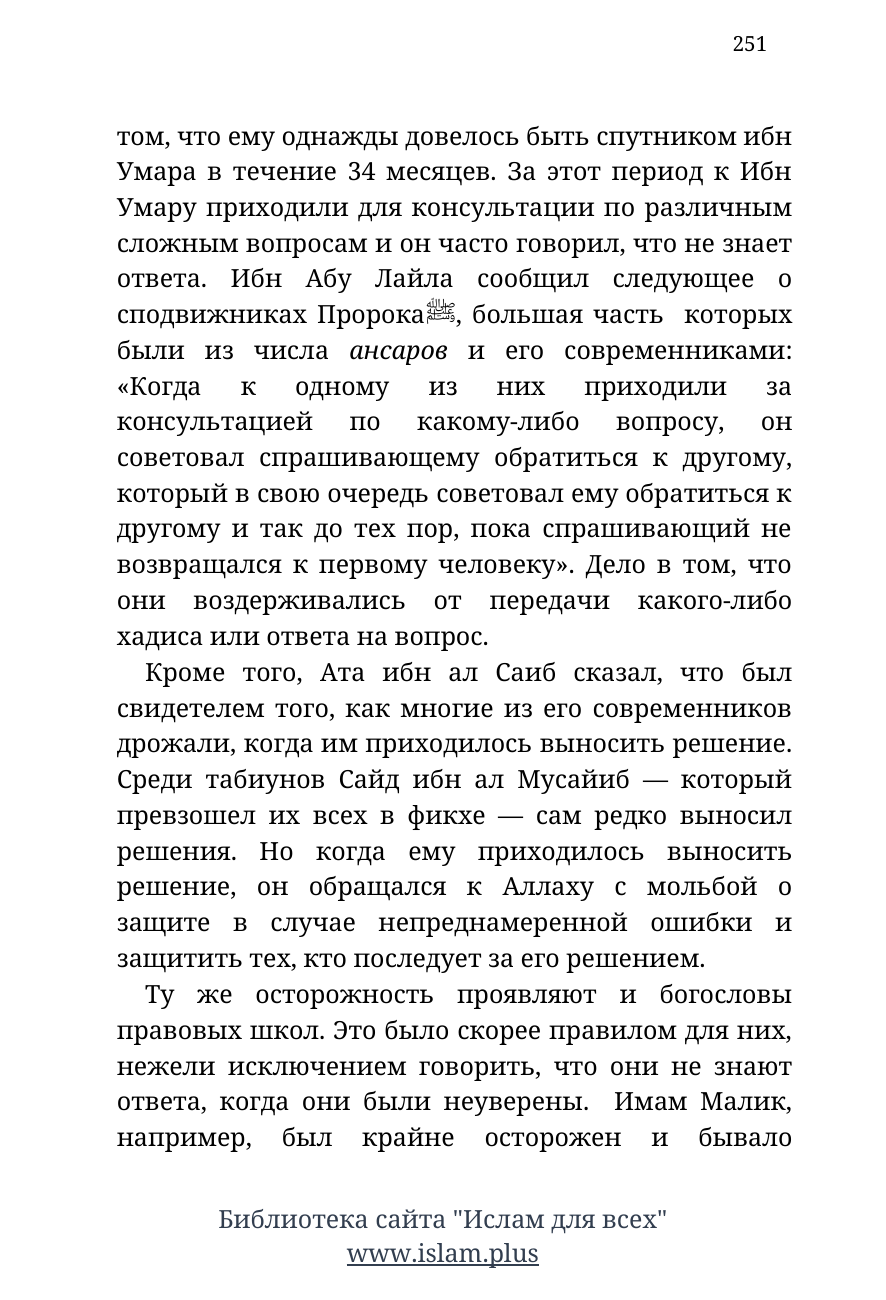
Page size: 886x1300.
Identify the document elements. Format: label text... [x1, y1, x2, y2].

text Кроме того, Ата ибн ал Саиб сказал, что был свидетелем того, как многие из его современников дрожали, когда им приходилось выносить решение. Среди табиунов Сайд ибн ал Мусайиб ― который превзошел их всех в фикхе ― сам редко выносил решения. Но когда ему приходилось выносить решение, он обращался к Аллаху с мольбой о защите в случае непреднамеренной ошибки и защитить тех, кто последует за его решением. [117, 654, 793, 974]
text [117, 977, 793, 1154]
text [117, 118, 793, 652]
